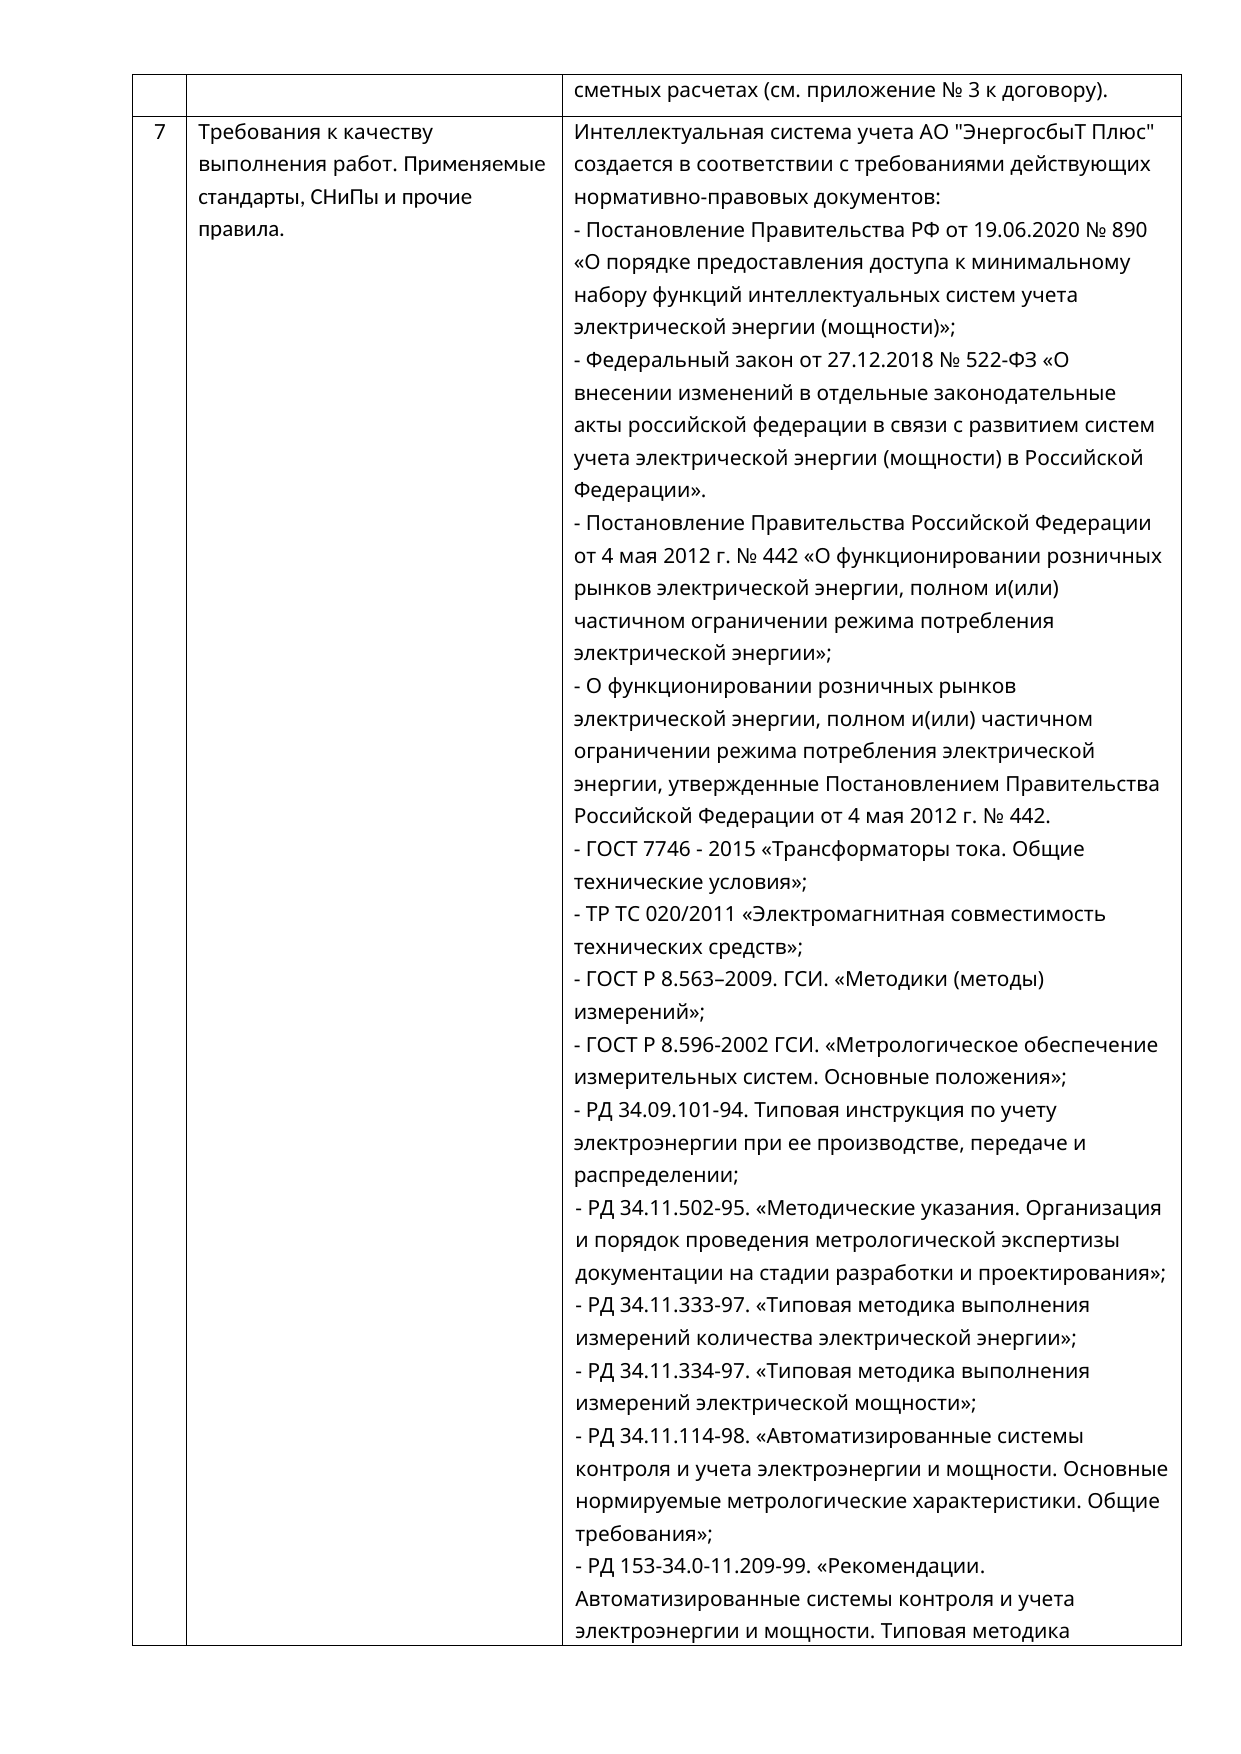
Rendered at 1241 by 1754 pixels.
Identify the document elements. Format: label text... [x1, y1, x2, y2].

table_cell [563, 117, 1181, 1645]
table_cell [563, 75, 1181, 116]
table_cell 6 [133, 75, 186, 116]
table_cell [187, 75, 562, 116]
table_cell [187, 117, 562, 1645]
table_cell 7 [133, 117, 186, 1645]
